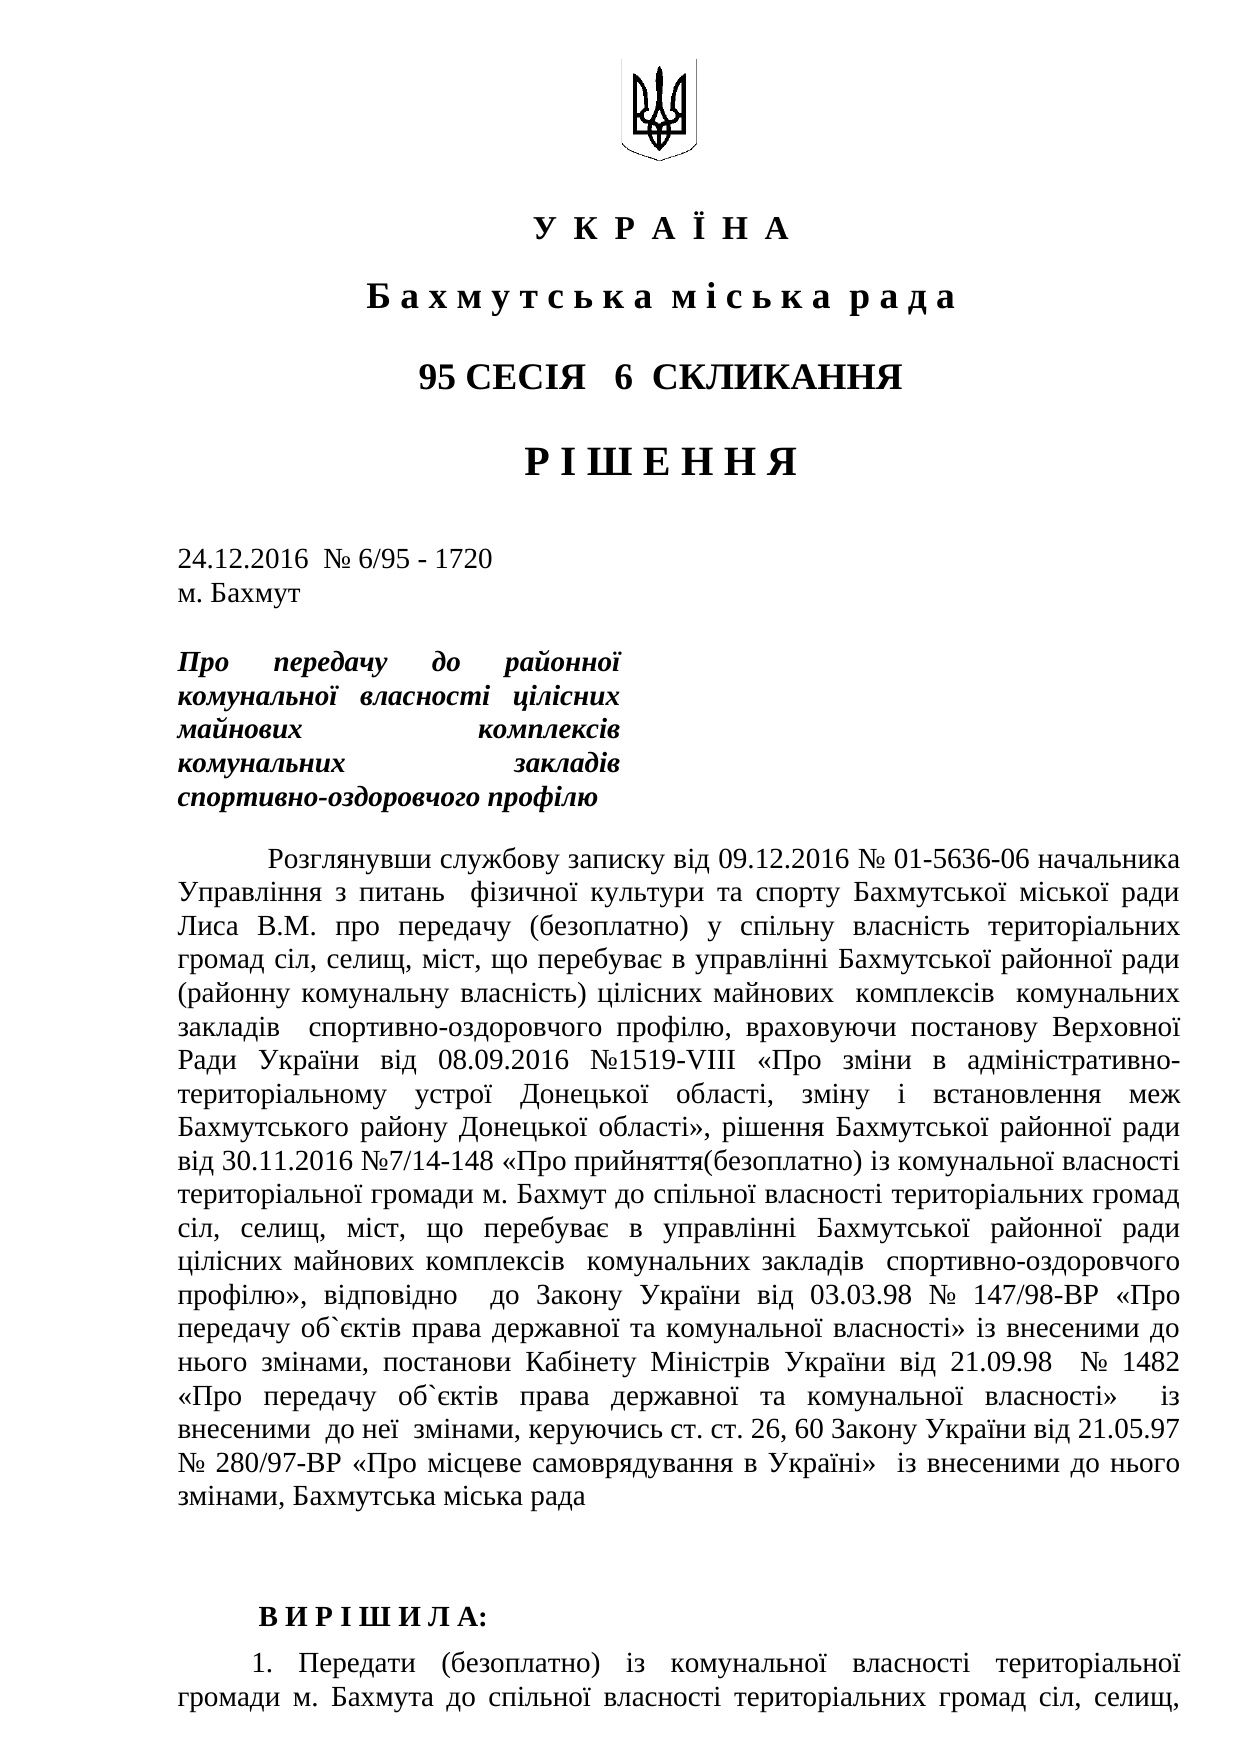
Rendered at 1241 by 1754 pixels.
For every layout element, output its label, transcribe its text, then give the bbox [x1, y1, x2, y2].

text Про передачу до районної комунальної власності цілісних майнових комплексів комунальних закладів спортивно-оздоровчого профілю [177, 644, 620, 812]
text Розглянувши службову записку від 09.12.2016 № 01-5636-06 начальника Управління з питань фізичної культури та спорту Бахмутської міської ради Лиса В.М. про передачу (безоплатно) у спільну власність територіальних громад сіл, селищ, міст, що перебуває в управлінні Бахмутської районної ради (районну комунальну власність) цілісних майнових комплексів комунальних закладів спортивно-оздоровчого профілю, враховуючи постанову Верховної Ради України від 08.09.2016 №1519-VIII «Про зміни в адміністративно-територіальному устрої Донецької області, зміну і встановлення меж Бахмутського району Донецької області», рішення Бахмутської районної ради від 30.11.2016 №7/14-148 «Про прийняття(безоплатно) із комунальної власності територіальної громади м. Бахмут до спільної власності територіальних громад сіл, селищ, міст, що перебуває в управлінні Бахмутської районної ради цілісних майнових комплексів комунальних закладів спортивно-оздоровчого профілю», відповідно до Закону України від 03.03.98 № 147/98-ВР «Про передачу об`єктів права державної та комунальної власності» із внесеними до нього змінами, постанови Кабінету Міністрів України від 21.09.98 № 1482 «Про передачу об`єктів права державної та комунальної власності» із внесеними до неї змінами, керуючись ст. ст. 26, 60 Закону України від 21.05.97 № 280/97-ВР «Про місцеве самоврядування в Україні» із внесеними до нього змінами, Бахмутська міська рада [177, 841, 1181, 1512]
text 24.12.2016 № 6/95 - 1720 [177, 542, 1181, 575]
picture [621, 59, 697, 161]
text м. Бахмут [177, 575, 1181, 609]
subtitle У К Р А Ї Н А [140, 208, 1181, 247]
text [177, 1645, 1181, 1712]
subtitle 95 СЕСІЯ 6 СКЛИКАННЯ [140, 355, 1181, 398]
text В И Р І Ш И Л А: [177, 1599, 1181, 1633]
subtitle Б а х м у т с ь к а м і с ь к а р а д а [140, 273, 1181, 316]
subtitle Р І Ш Е Н Н Я [140, 436, 1181, 484]
